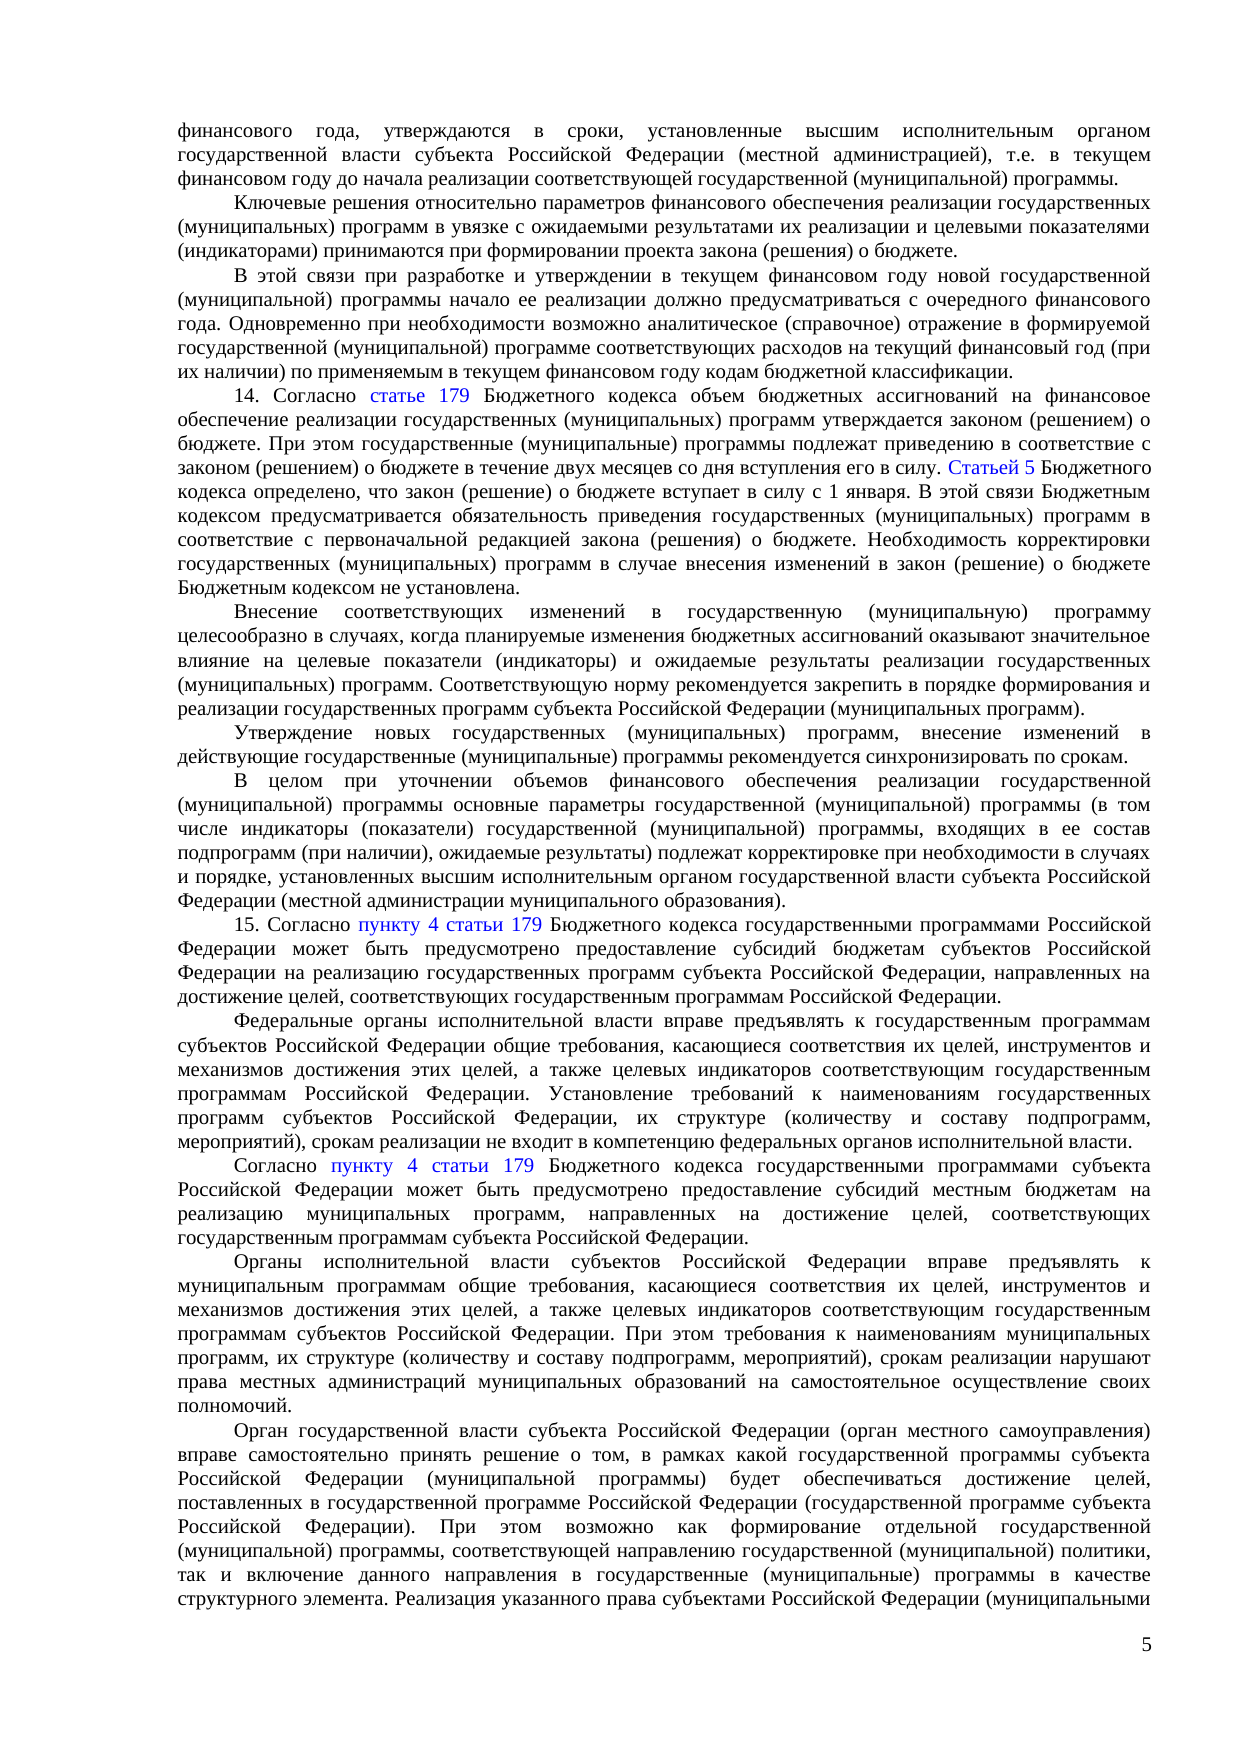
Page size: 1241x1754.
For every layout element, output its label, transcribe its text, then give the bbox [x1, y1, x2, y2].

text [177, 1417, 1152, 1610]
text В целом при уточнении объемов финансового обеспечения реализации государственной (муниципальной) программы основные параметры государственной (муниципальной) программы (в том числе индикаторы (показатели) государственной (муниципальной) программы, входящих в ее состав подпрограмм (при наличии), ожидаемые результаты) подлежат корректировке при необходимости в случаях и порядке, установленных высшим исполнительным органом государственной власти субъекта Российской Федерации (местной администрации муниципального образования). [177, 768, 1152, 912]
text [177, 118, 1152, 190]
text Утверждение новых государственных (муниципальных) программ, внесение изменений в действующие государственные (муниципальные) программы рекомендуется синхронизировать по срокам. [177, 720, 1152, 768]
text 14. Согласно статье 179 Бюджетного кодекса объем бюджетных ассигнований на финансовое обеспечение реализации государственных (муниципальных) программ утверждается законом (решением) о бюджете. При этом государственные (муниципальные) программы подлежат приведению в соответствие с законом (решением) о бюджете в течение двух месяцев со дня вступления его в силу. Статьей 5 Бюджетного кодекса определено, что закон (решение) о бюджете вступает в силу с 1 января. В этой связи Бюджетным кодексом предусматривается обязательность приведения государственных (муниципальных) программ в соответствие с первоначальной редакцией закона (решения) о бюджете. Необходимость корректировки государственных (муниципальных) программ в случае внесения изменений в закон (решение) о бюджете Бюджетным кодексом не установлена. [177, 383, 1152, 599]
text 15. Согласно пункту 4 статьи 179 Бюджетного кодекса государственными программами Российской Федерации может быть предусмотрено предоставление субсидий бюджетам субъектов Российской Федерации на реализацию государственных программ субъекта Российской Федерации, направленных на достижение целей, соответствующих государственным программам Российской Федерации. [177, 912, 1152, 1008]
text Органы исполнительной власти субъектов Российской Федерации вправе предъявлять к муниципальным программам общие требования, касающиеся соответствия их целей, инструментов и механизмов достижения этих целей, а также целевых индикаторов соответствующим государственным программам субъектов Российской Федерации. При этом требования к наименованиям муниципальных программ, их структуре (количеству и составу подпрограмм, мероприятий), срокам реализации нарушают права местных администраций муниципальных образований на самостоятельное осуществление своих полномочий. [177, 1249, 1152, 1417]
text Внесение соответствующих изменений в государственную (муниципальную) программу целесообразно в случаях, когда планируемые изменения бюджетных ассигнований оказывают значительное влияние на целевые показатели (индикаторы) и ожидаемые результаты реализации государственных (муниципальных) программ. Соответствующую норму рекомендуется закрепить в порядке формирования и реализации государственных программ субъекта Российской Федерации (муниципальных программ). [177, 599, 1152, 720]
text Согласно пункту 4 статьи 179 Бюджетного кодекса государственными программами субъекта Российской Федерации может быть предусмотрено предоставление субсидий местным бюджетам на реализацию муниципальных программ, направленных на достижение целей, соответствующих государственным программам субъекта Российской Федерации. [177, 1153, 1152, 1249]
text В этой связи при разработке и утверждении в текущем финансовом году новой государственной (муниципальной) программы начало ее реализации должно предусматриваться с очередного финансового года. Одновременно при необходимости возможно аналитическое (справочное) отражение в формируемой государственной (муниципальной) программе соответствующих расходов на текущий финансовый год (при их наличии) по применяемым в текущем финансовом году кодам бюджетной классификации. [177, 262, 1152, 383]
text Ключевые решения относительно параметров финансового обеспечения реализации государственных (муниципальных) программ в увязке с ожидаемыми результатами их реализации и целевыми показателями (индикаторами) принимаются при формировании проекта закона (решения) о бюджете. [177, 190, 1152, 262]
text Федеральные органы исполнительной власти вправе предъявлять к государственным программам субъектов Российской Федерации общие требования, касающиеся соответствия их целей, инструментов и механизмов достижения этих целей, а также целевых индикаторов соответствующим государственным программам Российской Федерации. Установление требований к наименованиям государственных программ субъектов Российской Федерации, их структуре (количеству и составу подпрограмм, мероприятий), срокам реализации не входит в компетенцию федеральных органов исполнительной власти. [177, 1008, 1152, 1153]
